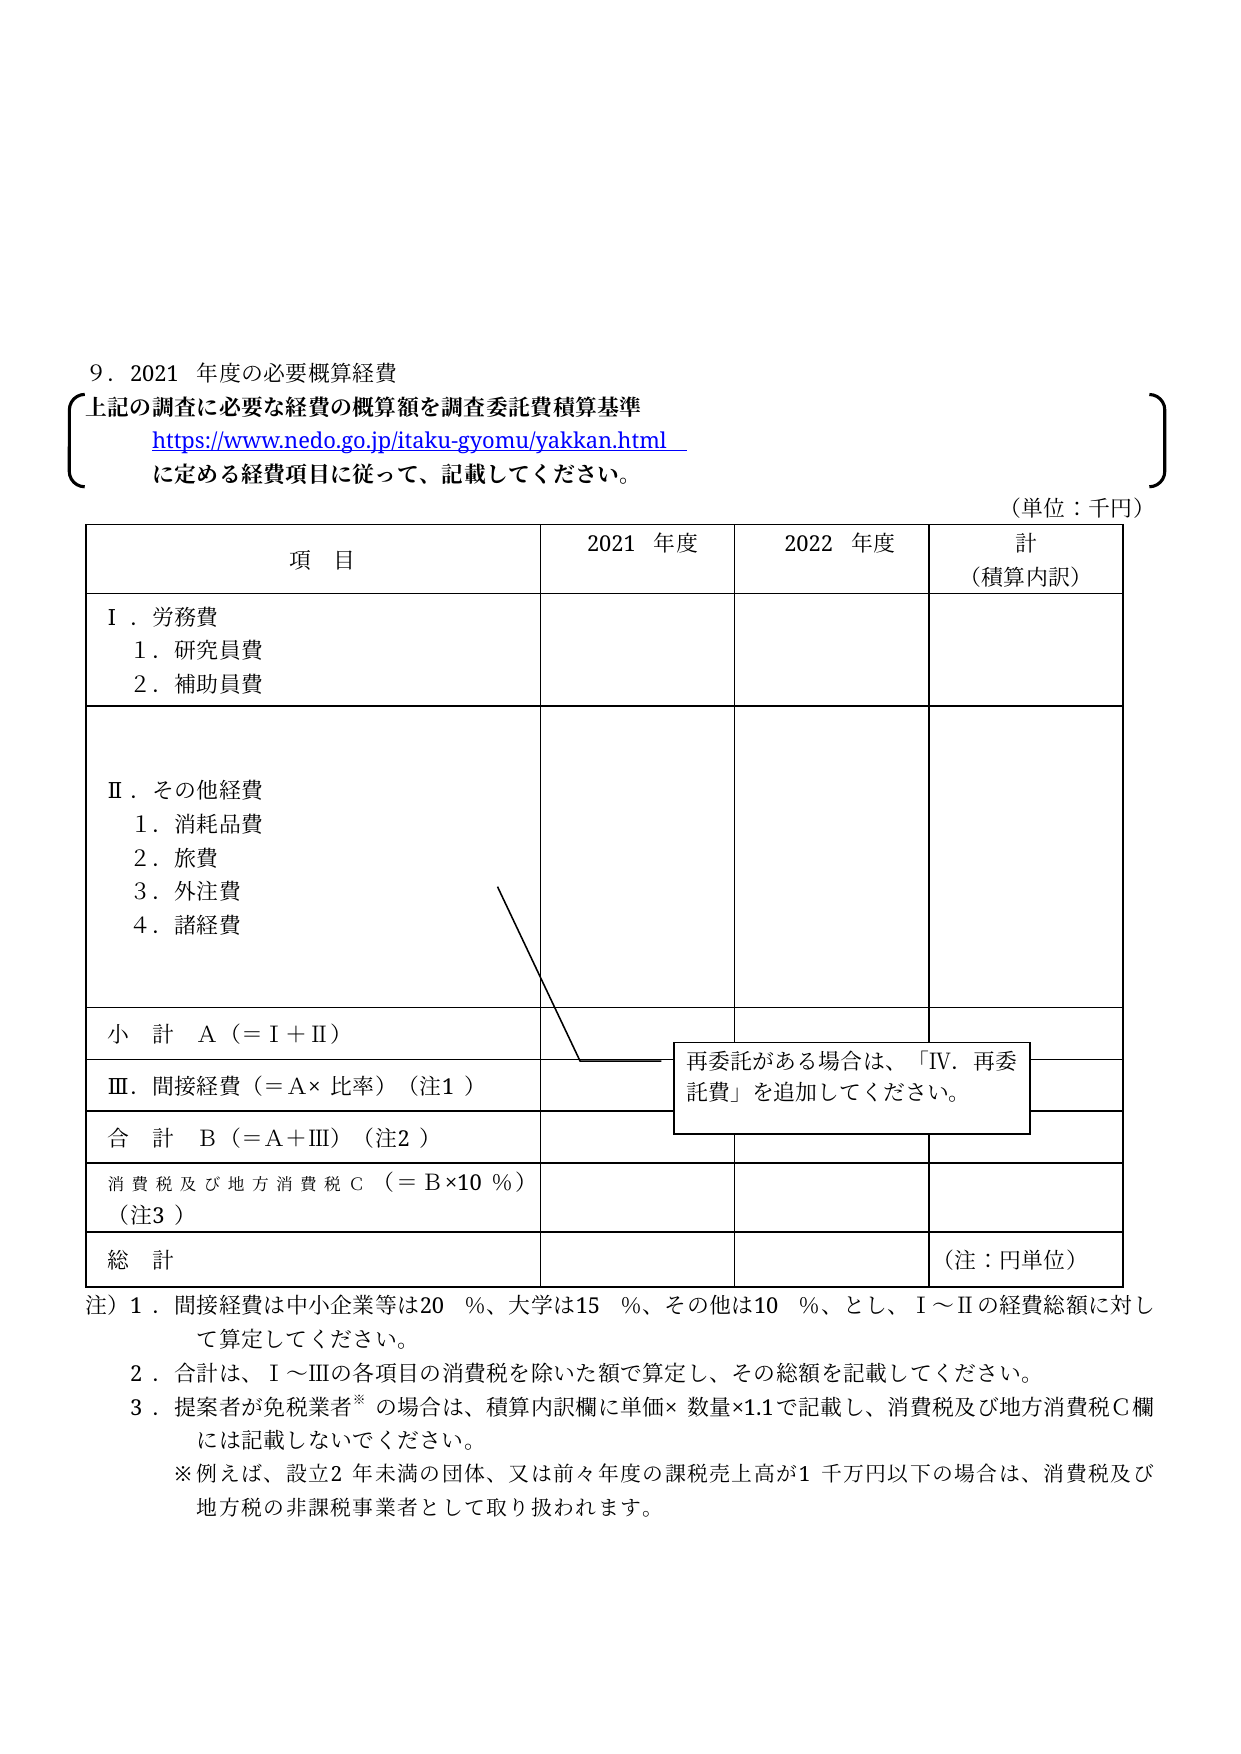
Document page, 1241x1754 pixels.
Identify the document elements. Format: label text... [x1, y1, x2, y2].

table_cell [930, 1112, 1122, 1162]
table_cell [930, 707, 1122, 1007]
table_cell [735, 594, 928, 705]
table_cell [735, 1164, 928, 1231]
table_cell 総 計 [87, 1233, 540, 1286]
text 注）1．間接経費は中小企業等は20％、大学は15％、その他は10％、とし、Ⅰ～Ⅱの経費総額に対して算定してください。 [85, 1288, 1155, 1355]
table_cell [735, 707, 928, 1007]
table_cell Ⅲ．間接経費（＝Ａ×比率）（注1） [87, 1060, 540, 1110]
table_cell [541, 1008, 577, 1058]
table_header 項 目 [87, 525, 540, 592]
table_cell [557, 1008, 734, 1058]
table_cell [930, 1164, 1122, 1231]
text ９．2021年度の必要概算経費 [85, 355, 1155, 389]
table_cell [541, 1060, 673, 1110]
text ※例えば、設立2年未満の団体、又は前々年度の課税売上高が1千万円以下の場合は、消費税及び地方税の非課税事業者として取り扱われます。 [160, 1456, 1155, 1523]
table_header 2021年度 [541, 525, 734, 592]
table_cell [735, 1233, 928, 1286]
table_cell （注：円単位） [930, 1233, 1122, 1286]
table_cell [930, 1008, 1122, 1058]
table_cell [735, 1135, 928, 1162]
table_cell [541, 594, 734, 705]
table_cell [930, 594, 1122, 705]
table_header 計 （積算内訳） [930, 525, 1122, 592]
text に定める経費項目に従って、記載してください。 [108, 456, 1133, 490]
table_cell 消費税及び地方消費税Ｃ（＝Ｂ×10％）（注3） [87, 1164, 540, 1231]
table_cell 合 計 Ｂ（＝Ａ＋Ⅲ）（注2） [87, 1112, 540, 1162]
text 上記の調査に必要な経費の概算額を調査委託費積算基準 [85, 389, 1155, 423]
text https://www.nedo.go.jp/itaku-gyomu/yakkan.html [108, 423, 1133, 456]
table_cell [735, 1008, 928, 1042]
table_cell 小 計 Ａ（＝Ⅰ＋Ⅱ） [87, 1008, 540, 1058]
text 2．合計は、Ⅰ～Ⅲの各項目の消費税を除いた額で算定し、その総額を記載してください。 [130, 1355, 1155, 1389]
text （単位：千円） [85, 490, 1155, 524]
table_cell [1031, 1060, 1122, 1110]
table_header 2022年度 [735, 525, 928, 592]
table_cell [541, 1233, 734, 1286]
table_cell Ⅱ．その他経費 １．消耗品費 ２．旅費 ３．外注費 ４．諸経費 [87, 707, 540, 1007]
table_cell [541, 1112, 734, 1162]
table_cell Ⅰ．労務費 １．研究員費 ２．補助員費 [87, 594, 540, 705]
table_cell [541, 1164, 734, 1231]
table_cell [541, 707, 734, 1007]
text 3．提案者が免税業者※の場合は、積算内訳欄に単価×数量×1.1で記載し、消費税及び地方消費税Ｃ欄には記載しないでください。 [85, 1389, 1155, 1456]
